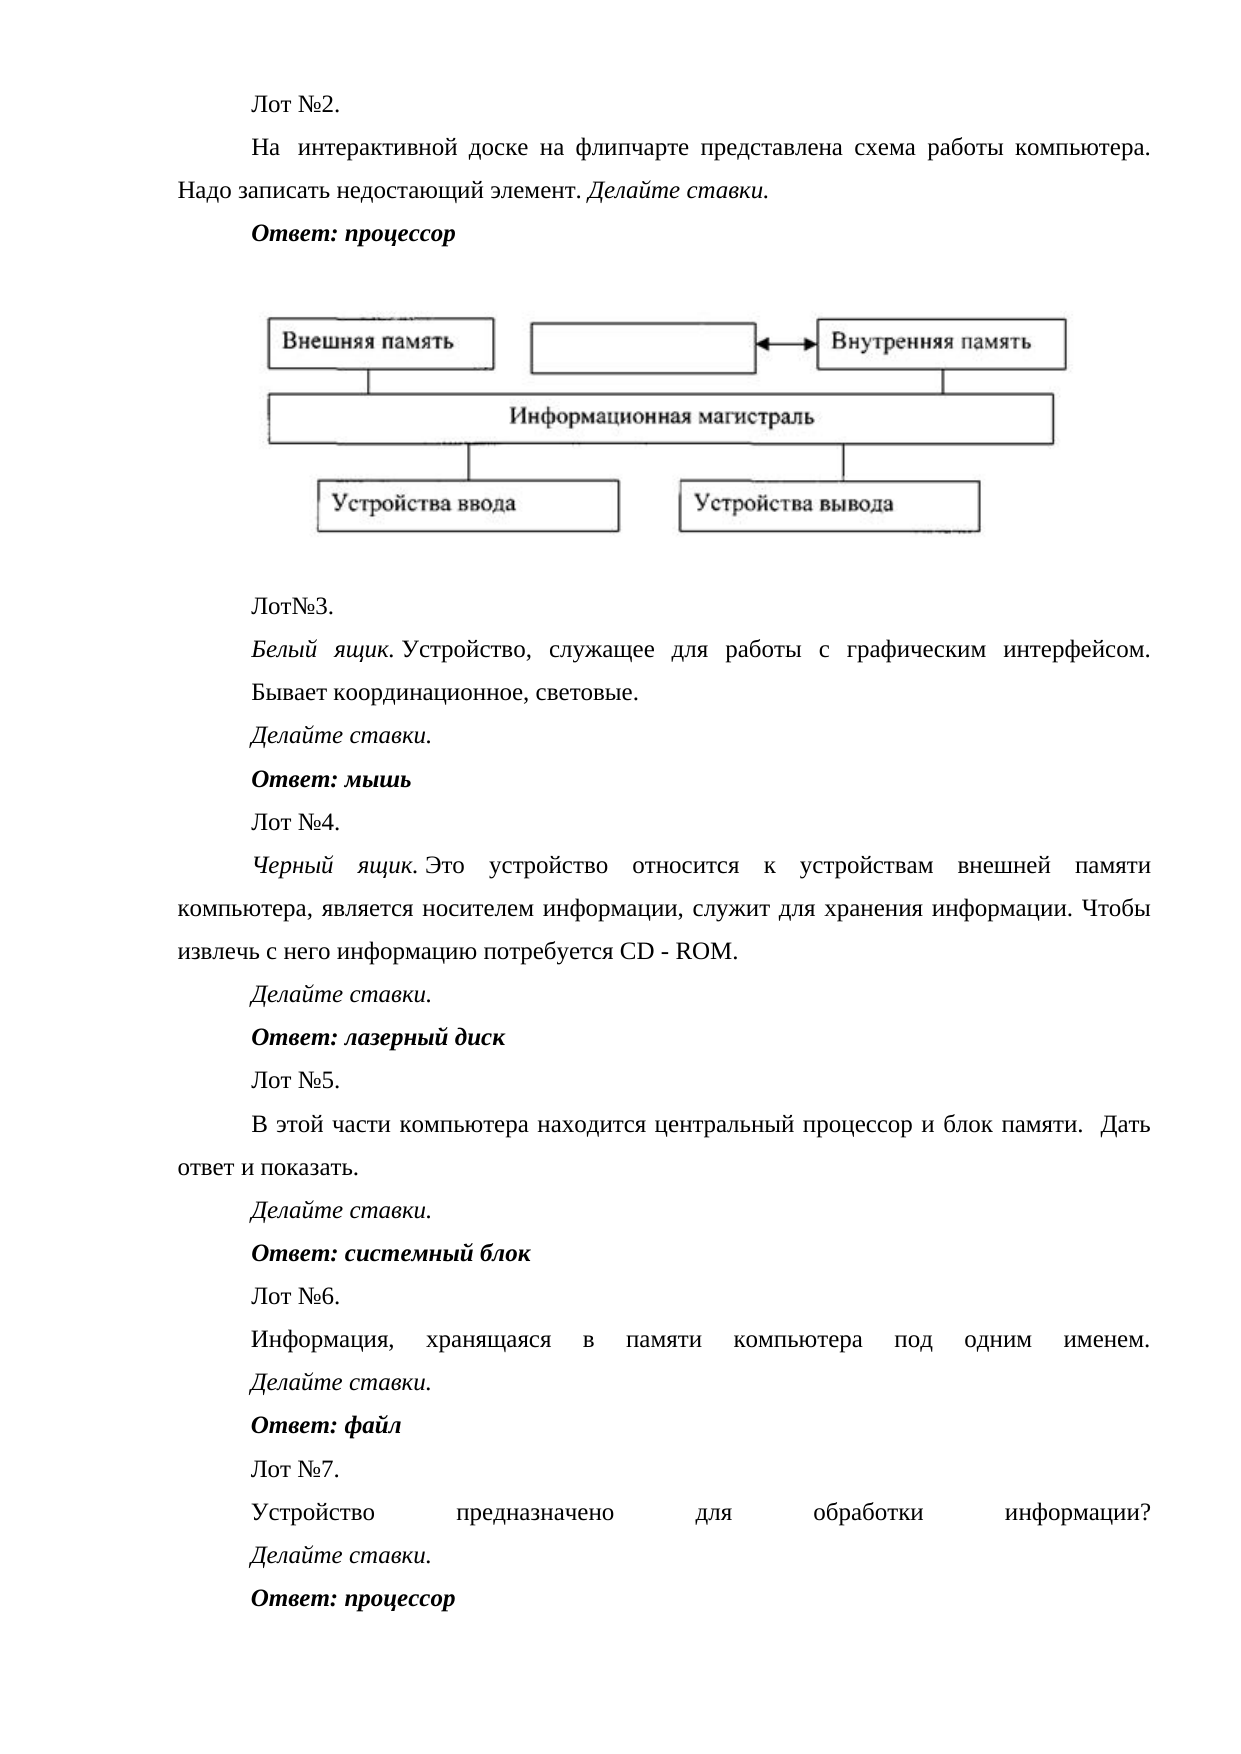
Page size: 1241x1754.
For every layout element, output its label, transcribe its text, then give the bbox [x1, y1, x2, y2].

text Ответ: лазерный диск [177, 1022, 1152, 1051]
text Лот №6. [177, 1281, 1152, 1310]
text Лот №2. [251, 89, 1152, 117]
text Информация, хранящаяся в памяти компьютера под одним именем. Делайте ставки. [251, 1324, 1152, 1396]
text Устройство предназначено для обработки информации? Делайте ставки. [251, 1497, 1152, 1569]
text Делайте ставки. [177, 721, 1152, 749]
text На интерактивной доске на флипчарте представлена схема работы компьютера. Надо записать недостающий элемент. Делайте ставки. [177, 132, 1152, 204]
text Лот №7. [177, 1454, 1152, 1482]
text Ответ: процессор [177, 1583, 1152, 1612]
picture [222, 261, 1106, 592]
text Лот№3. Белый ящик. Устройство, служащее для работы с графическим интерфейсом. Бывает координационное, световые. [251, 591, 1152, 706]
text Делайте ставки. [177, 979, 1152, 1008]
text Ответ: системный блок [177, 1238, 1152, 1267]
text В этой части компьютера находится центральный процессор и блок памяти. Дать ответ и показать. [177, 1109, 1152, 1181]
text Ответ: мышь [177, 764, 1152, 792]
text Лот №5. [177, 1066, 1152, 1094]
text Ответ: файл [177, 1411, 1152, 1439]
text Лот №4. [177, 807, 1152, 836]
text Ответ: процессор [177, 218, 1152, 247]
text Черный ящик. Это устройство относится к устройствам внешней памяти компьютера, является носителем информации, служит для хранения информации. Чтобы извлечь с него информацию потребуется CD - ROM. [177, 850, 1152, 965]
text Делайте ставки. [177, 1195, 1152, 1224]
